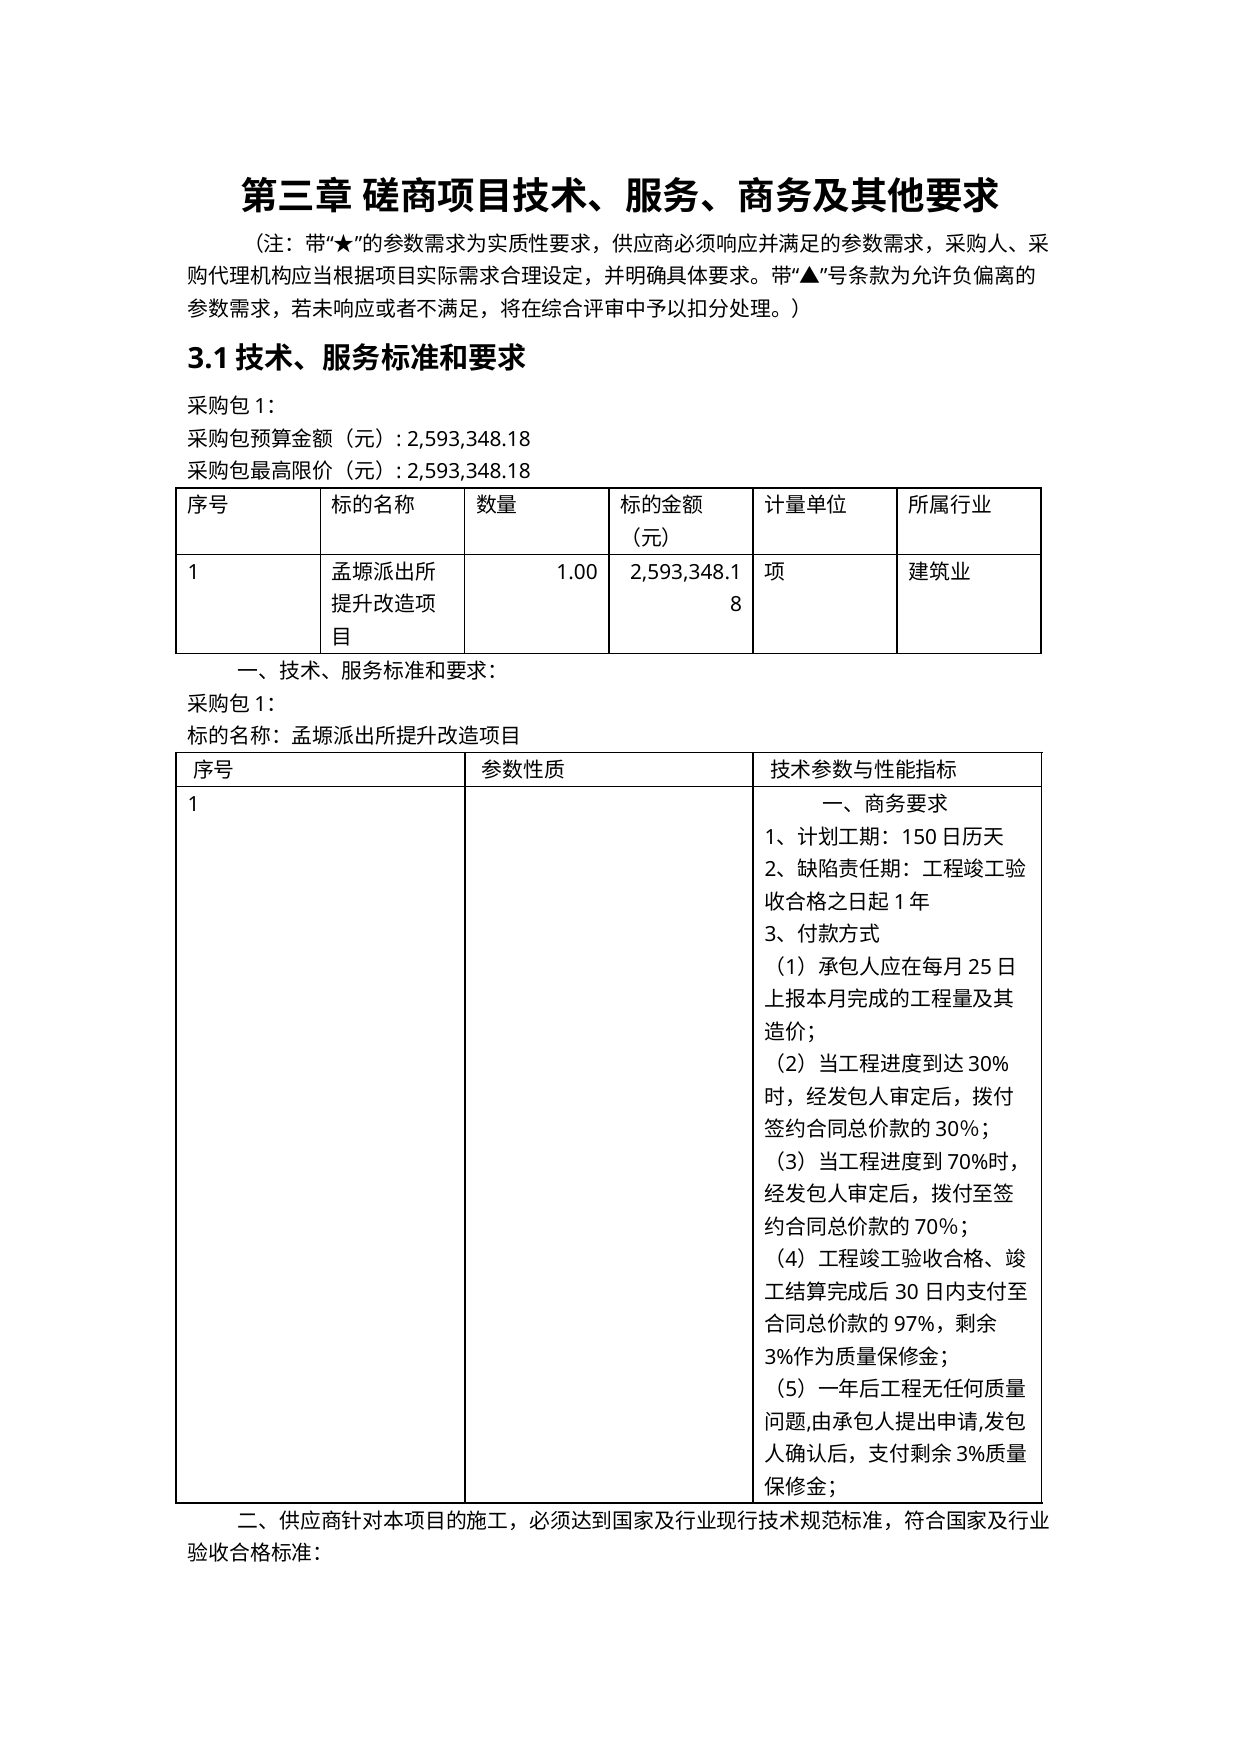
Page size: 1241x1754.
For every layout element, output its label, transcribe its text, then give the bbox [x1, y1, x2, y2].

text 采购包预算金额（元）: 2,593,348.18 [187, 422, 1053, 454]
text 标的名称：孟塬派出所提升改造项目 [187, 719, 1053, 752]
table_header 参数性质 [466, 753, 752, 786]
table_cell 项 [754, 555, 896, 653]
table_header 计量单位 [754, 489, 896, 553]
table_cell 建筑业 [898, 555, 1040, 653]
table_header 技术参数与性能指标 [754, 753, 1041, 786]
table_cell 1 [177, 555, 320, 653]
text 采购包1： [187, 687, 1053, 719]
text （注：带“★”的参数需求为实质性要求，供应商必须响应并满足的参数需求，采购人、采购代理机构应当根据项目实际需求合理设定，并明确具体要求。带“▲”号条款为允许负偏离的参数需求，若未响应或者不满足，将在综合评审中予以扣分处理。） [187, 227, 1053, 324]
table_cell 1 [177, 787, 464, 1502]
table_cell [466, 787, 752, 1502]
text 一、技术、服务标准和要求： [187, 654, 1053, 687]
table_header 序号 [177, 753, 464, 786]
table_header 所属行业 [898, 489, 1040, 553]
text 3.1技术、服务标准和要求 [187, 324, 1053, 389]
table_header 标的名称 [321, 489, 464, 553]
table_cell 1.00 [465, 555, 608, 653]
table_cell 一、商务要求 1、计划工期：150日历天 2、缺陷责任期：工程竣工验收合格之日起1年 3、付款方式 （1）承包人应在每月25日上报本月完成的工程量及其造价； （2）当工程进度到达30%时，经发包人审定后，拨付签约合同总价款的30％； （3）当工程进度到70%时，经发包人审定后，拨付至签约合同总价款的70％； （4）工程竣工验收合格、竣工结算完成后 30 日内支付至合同总价款的97%，剩余 3%作为质量保修金； （5）一年后工程无任何质量问题,由承包人提出申请,发包人确认后，支付剩余3%质量保修金； [754, 787, 1041, 1502]
table_cell 2,593,348.18 [610, 555, 752, 653]
text 第三章 磋商项目技术、服务、商务及其他要求 [187, 162, 1053, 227]
table_header 标的金额 （元） [610, 489, 752, 553]
table_header 序号 [177, 489, 320, 553]
table_cell 孟塬派出所提升改造项目 [321, 555, 464, 653]
text 采购包最高限价（元）: 2,593,348.18 [187, 454, 1053, 487]
table_header 数量 [465, 489, 608, 553]
text 二、供应商针对本项目的施工，必须达到国家及行业现行技术规范标准，符合国家及行业验收合格标准： [187, 1504, 1053, 1569]
text 采购包1： [187, 389, 1053, 422]
